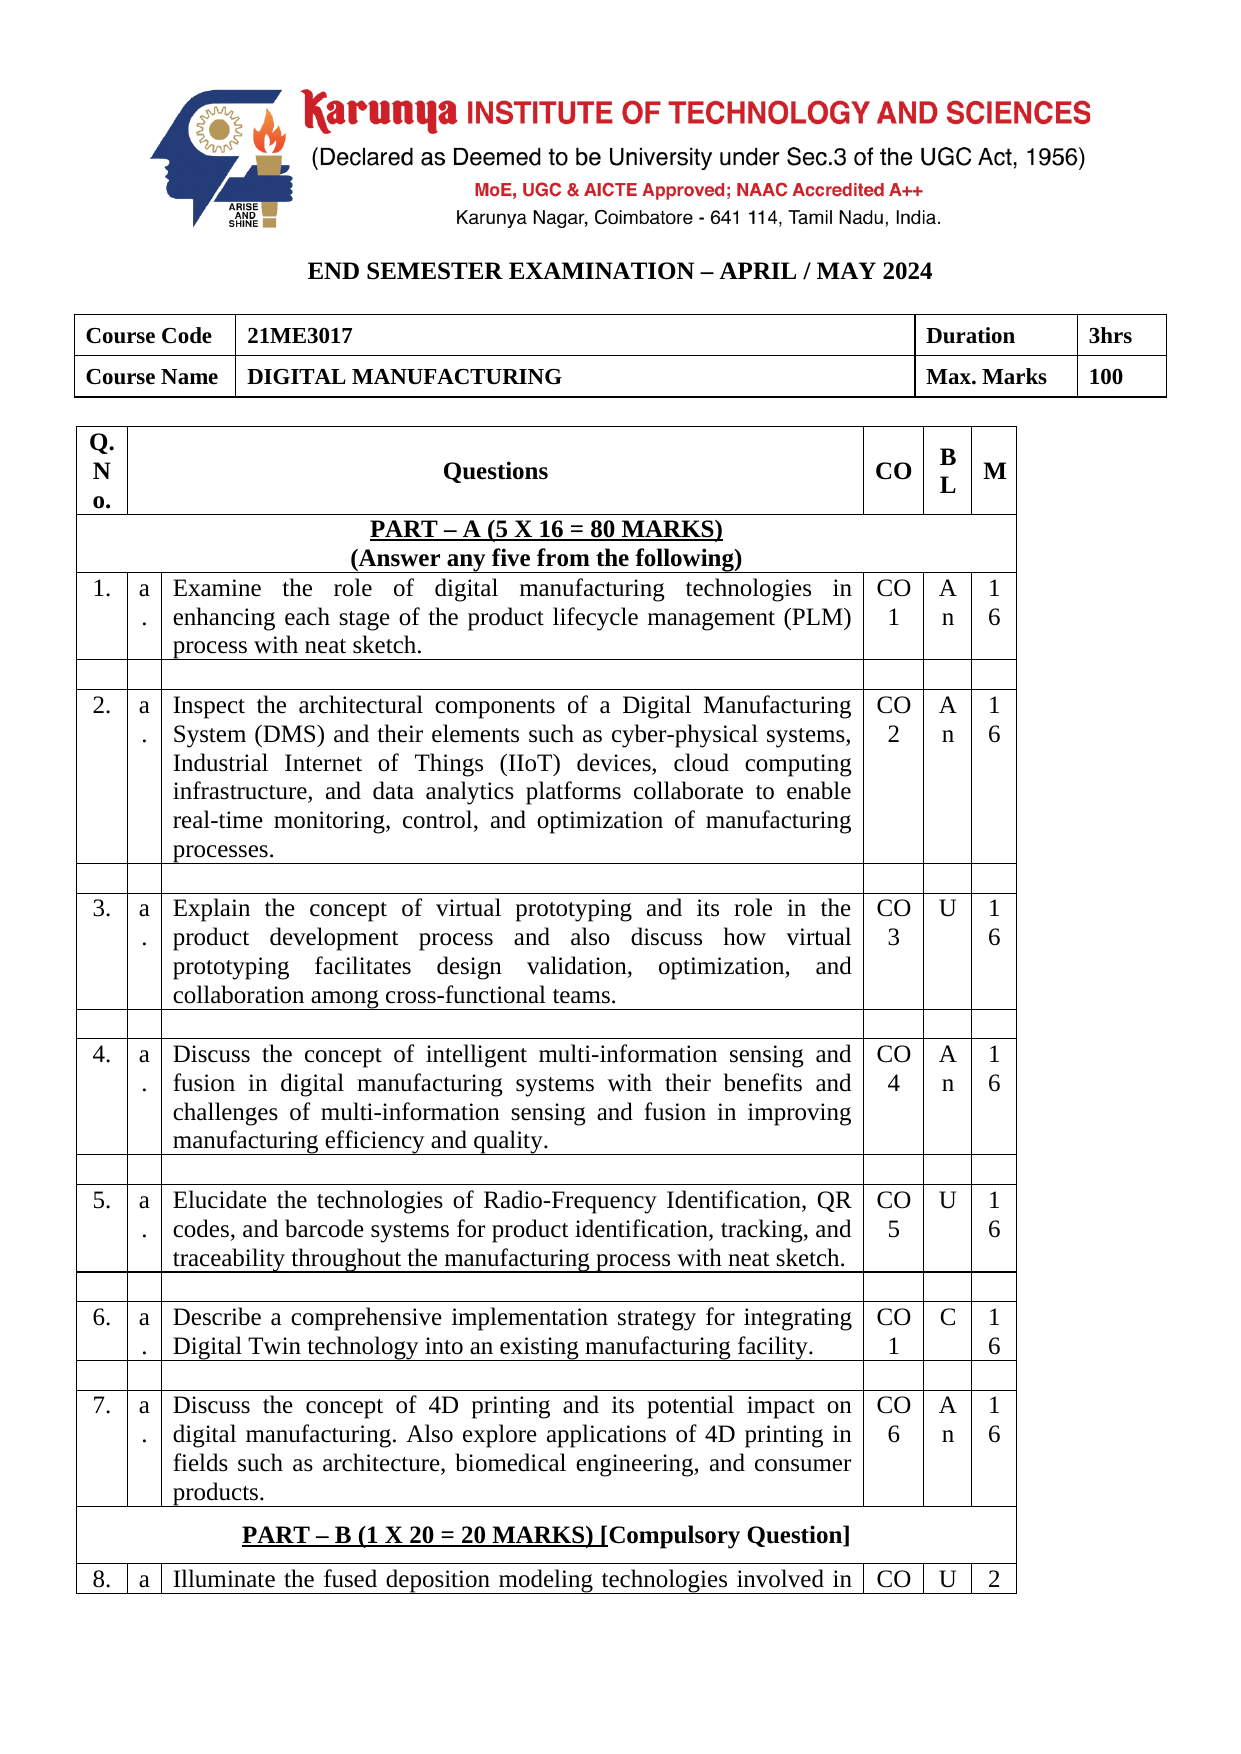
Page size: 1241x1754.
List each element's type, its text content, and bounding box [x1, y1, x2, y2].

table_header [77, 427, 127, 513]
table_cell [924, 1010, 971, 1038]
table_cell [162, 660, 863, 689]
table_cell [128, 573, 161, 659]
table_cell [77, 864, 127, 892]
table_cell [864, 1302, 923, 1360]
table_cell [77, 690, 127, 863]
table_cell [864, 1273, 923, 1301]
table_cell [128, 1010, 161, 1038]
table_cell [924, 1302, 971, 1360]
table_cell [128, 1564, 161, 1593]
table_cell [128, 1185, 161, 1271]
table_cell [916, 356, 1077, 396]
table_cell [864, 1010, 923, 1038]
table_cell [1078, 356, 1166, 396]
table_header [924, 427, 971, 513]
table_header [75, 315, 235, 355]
picture [150, 89, 1091, 228]
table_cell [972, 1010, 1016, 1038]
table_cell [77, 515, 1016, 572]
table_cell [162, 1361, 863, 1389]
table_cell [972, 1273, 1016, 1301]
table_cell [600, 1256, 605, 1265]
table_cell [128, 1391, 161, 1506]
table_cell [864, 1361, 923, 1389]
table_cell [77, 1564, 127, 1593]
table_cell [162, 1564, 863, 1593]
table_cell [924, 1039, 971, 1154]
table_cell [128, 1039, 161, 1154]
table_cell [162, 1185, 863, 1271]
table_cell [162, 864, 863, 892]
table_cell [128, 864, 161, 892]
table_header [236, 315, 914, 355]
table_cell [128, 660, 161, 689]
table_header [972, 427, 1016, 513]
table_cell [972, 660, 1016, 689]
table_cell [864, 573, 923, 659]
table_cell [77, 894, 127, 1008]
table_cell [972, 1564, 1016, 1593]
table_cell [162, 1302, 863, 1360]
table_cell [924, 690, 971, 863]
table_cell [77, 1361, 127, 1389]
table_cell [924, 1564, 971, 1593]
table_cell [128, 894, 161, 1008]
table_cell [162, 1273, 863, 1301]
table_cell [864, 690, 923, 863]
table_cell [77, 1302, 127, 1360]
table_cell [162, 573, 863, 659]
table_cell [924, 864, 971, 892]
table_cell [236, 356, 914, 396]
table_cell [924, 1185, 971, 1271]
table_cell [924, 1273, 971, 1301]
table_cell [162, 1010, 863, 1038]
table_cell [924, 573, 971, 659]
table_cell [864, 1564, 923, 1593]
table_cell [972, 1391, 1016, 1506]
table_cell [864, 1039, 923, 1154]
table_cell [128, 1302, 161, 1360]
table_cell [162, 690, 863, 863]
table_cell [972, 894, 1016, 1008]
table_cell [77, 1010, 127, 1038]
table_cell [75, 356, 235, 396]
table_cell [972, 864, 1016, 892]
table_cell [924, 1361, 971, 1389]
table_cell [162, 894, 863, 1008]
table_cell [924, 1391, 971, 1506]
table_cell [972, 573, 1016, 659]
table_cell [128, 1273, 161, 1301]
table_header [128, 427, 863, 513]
text END SEMESTER EXAMINATION – APRIL / MAY 2024 [150, 256, 1090, 285]
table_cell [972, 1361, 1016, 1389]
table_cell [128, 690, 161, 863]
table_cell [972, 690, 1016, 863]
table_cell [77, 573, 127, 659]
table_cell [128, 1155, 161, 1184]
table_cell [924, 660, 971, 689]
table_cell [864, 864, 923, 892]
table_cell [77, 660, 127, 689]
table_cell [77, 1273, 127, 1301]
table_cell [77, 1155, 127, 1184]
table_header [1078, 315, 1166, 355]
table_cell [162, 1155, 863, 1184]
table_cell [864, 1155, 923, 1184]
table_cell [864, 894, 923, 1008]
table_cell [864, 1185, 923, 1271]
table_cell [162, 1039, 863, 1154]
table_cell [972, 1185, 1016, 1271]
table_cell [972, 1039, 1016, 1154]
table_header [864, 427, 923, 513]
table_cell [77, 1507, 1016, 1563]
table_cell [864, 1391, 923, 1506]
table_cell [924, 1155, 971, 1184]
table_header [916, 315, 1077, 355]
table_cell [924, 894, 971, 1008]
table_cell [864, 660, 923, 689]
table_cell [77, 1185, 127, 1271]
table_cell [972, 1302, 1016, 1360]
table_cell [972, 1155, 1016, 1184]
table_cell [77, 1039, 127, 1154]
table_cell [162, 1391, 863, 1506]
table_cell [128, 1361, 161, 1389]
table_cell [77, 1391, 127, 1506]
